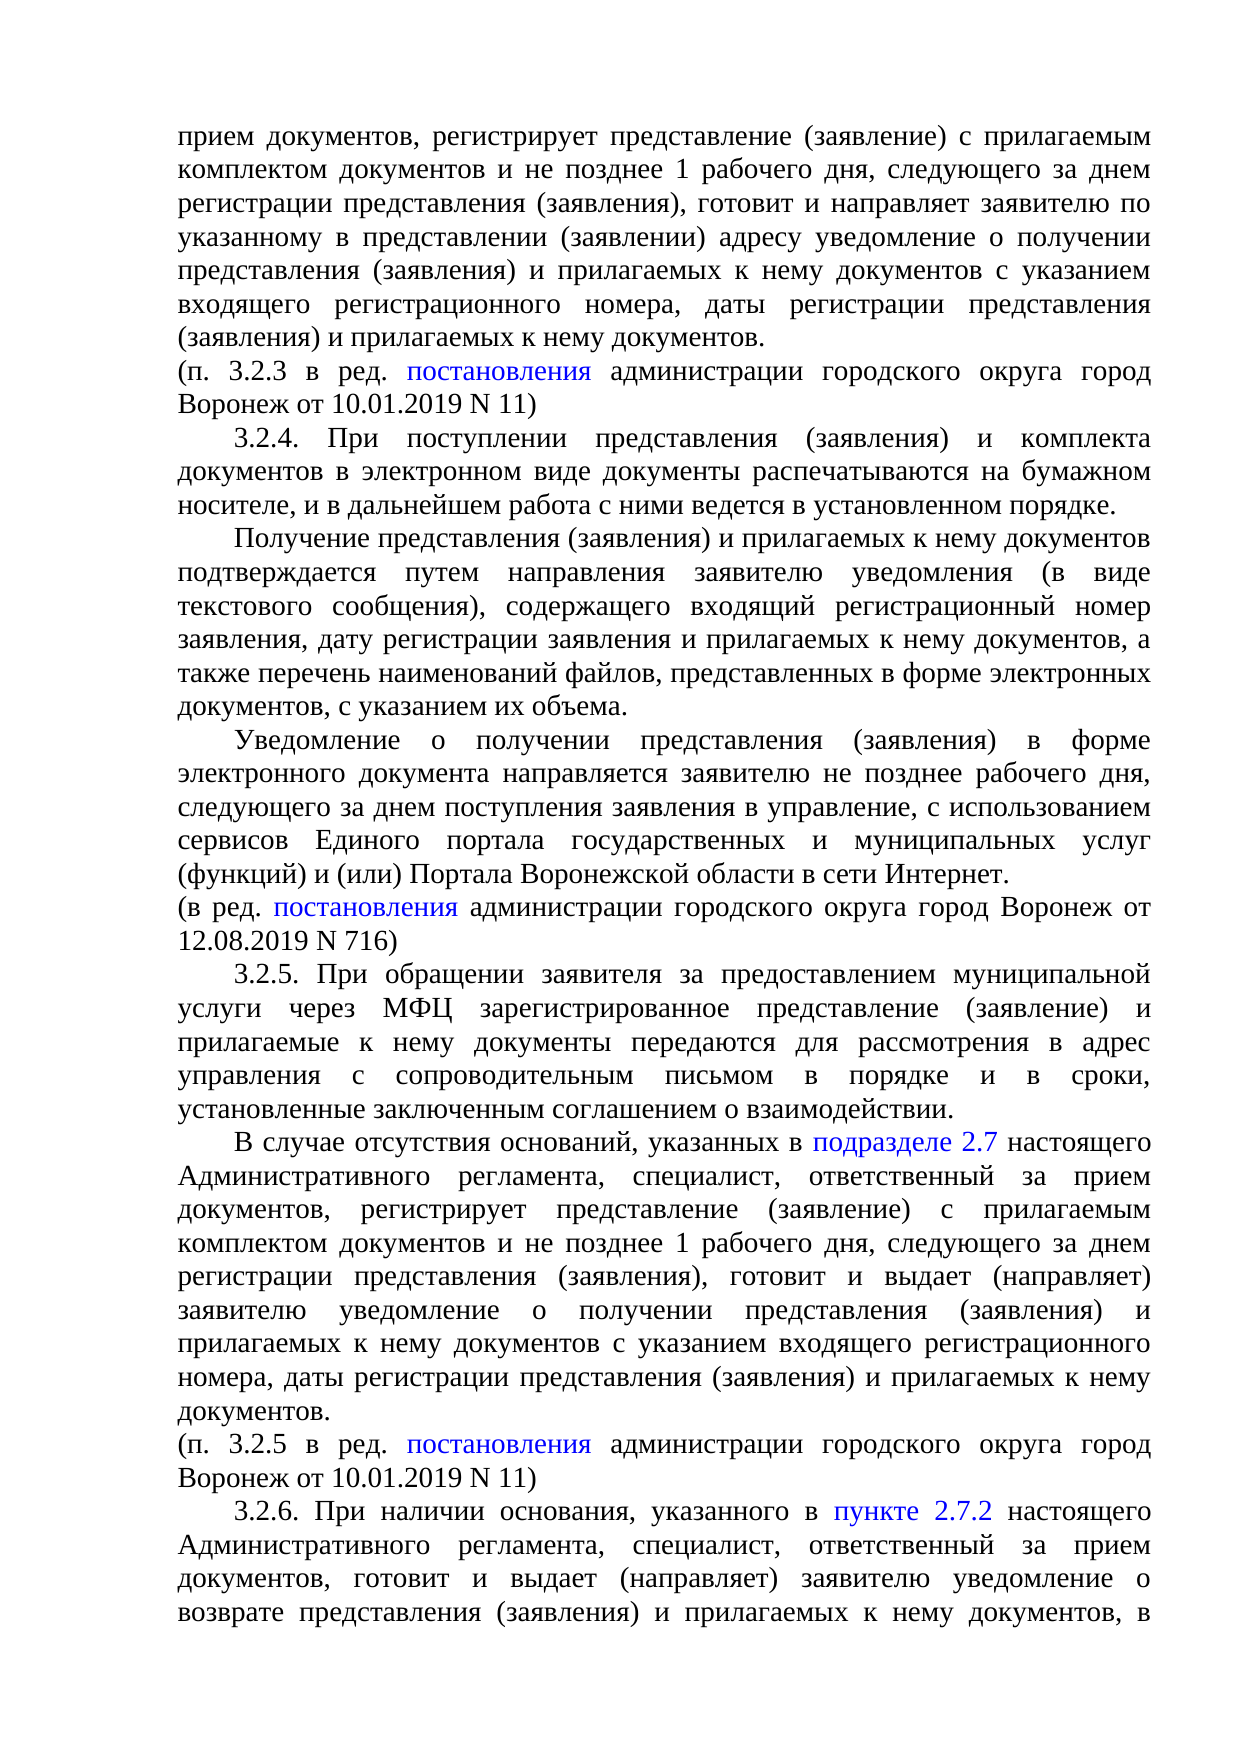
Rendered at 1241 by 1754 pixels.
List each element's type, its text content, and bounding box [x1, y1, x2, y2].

text Получение представления (заявления) и прилагаемых к нему документов подтверждается путем направления заявителю уведомления (в виде текстового сообщения), содержащего входящий регистрационный номер заявления, дату регистрации заявления и прилагаемых к нему документов, а также перечень наименований файлов, представленных в форме электронных документов, с указанием их объема. [177, 521, 1152, 722]
text (п. 3.2.3 в ред. постановления администрации городского округа город Воронеж от 10.01.2019 N 11) [177, 353, 1152, 420]
text 3.2.5. При обращении заявителя за предоставлением муниципальной услуги через МФЦ зарегистрированное представление (заявление) и прилагаемые к нему документы передаются для рассмотрения в адрес управления с сопроводительным письмом в порядке и в сроки, установленные заключенным соглашением о взаимодействии. [177, 957, 1152, 1124]
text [177, 118, 1152, 353]
text 3.2.4. При поступлении представления (заявления) и комплекта документов в электронном виде документы распечатываются на бумажном носителе, и в дальнейшем работа с ними ведется в установленном порядке. [177, 420, 1152, 521]
text В случае отсутствия оснований, указанных в подразделе 2.7 настоящего Административного регламента, специалист, ответственный за прием документов, регистрирует представление (заявление) с прилагаемым комплектом документов и не позднее 1 рабочего дня, следующего за днем регистрации представления (заявления), готовит и выдает (направляет) заявителю уведомление о получении представления (заявления) и прилагаемых к нему документов с указанием входящего регистрационного номера, даты регистрации представления (заявления) и прилагаемых к нему документов. [177, 1124, 1152, 1426]
text Уведомление о получении представления (заявления) в форме электронного документа направляется заявителю не позднее рабочего дня, следующего за днем поступления заявления в управление, с использованием сервисов Единого портала государственных и муниципальных услуг (функций) и (или) Портала Воронежской области в сети Интернет. [177, 722, 1152, 889]
text (п. 3.2.5 в ред. постановления администрации городского округа город Воронеж от 10.01.2019 N 11) [177, 1426, 1152, 1493]
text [177, 1493, 1152, 1627]
text (в ред. постановления администрации городского округа город Воронеж от 12.08.2019 N 716) [177, 889, 1152, 957]
